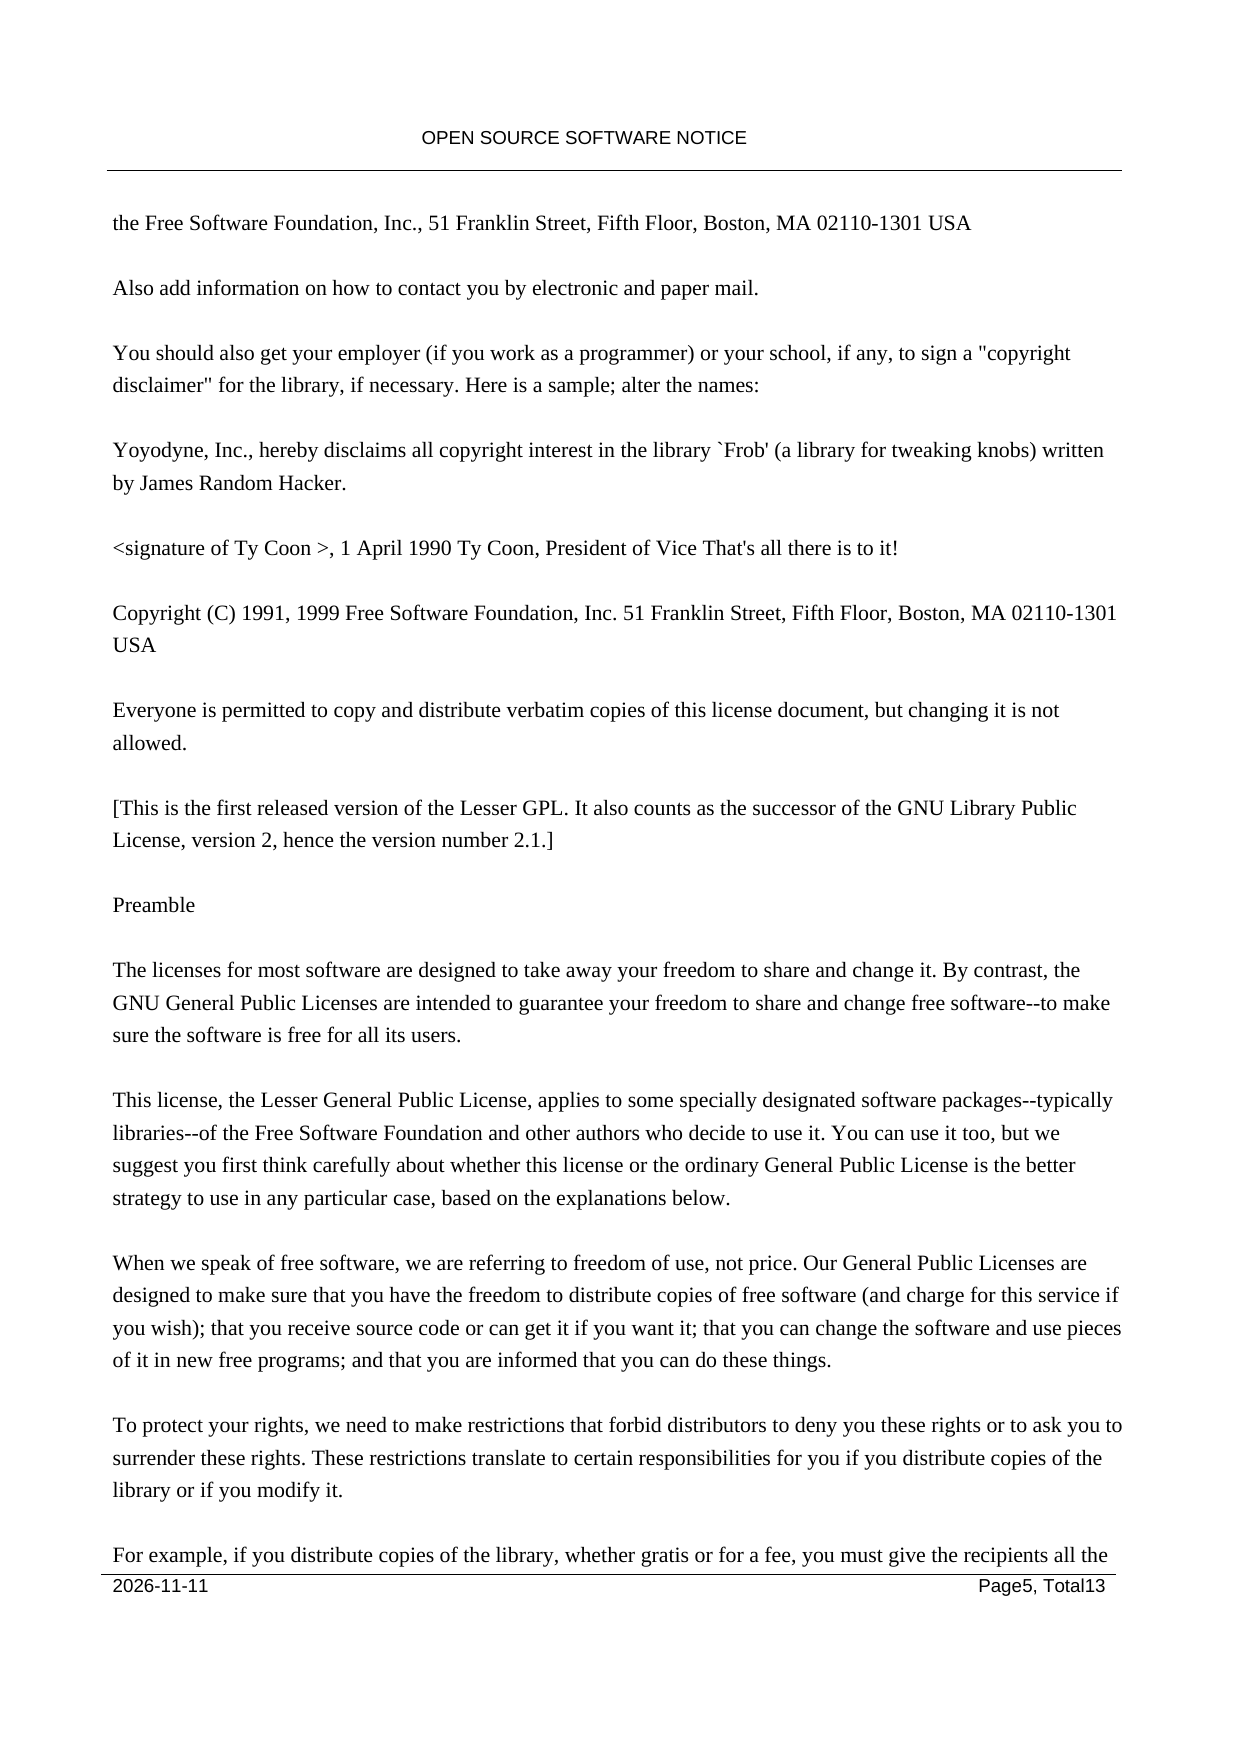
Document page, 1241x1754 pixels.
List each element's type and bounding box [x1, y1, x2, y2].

text [112, 206, 1128, 1571]
